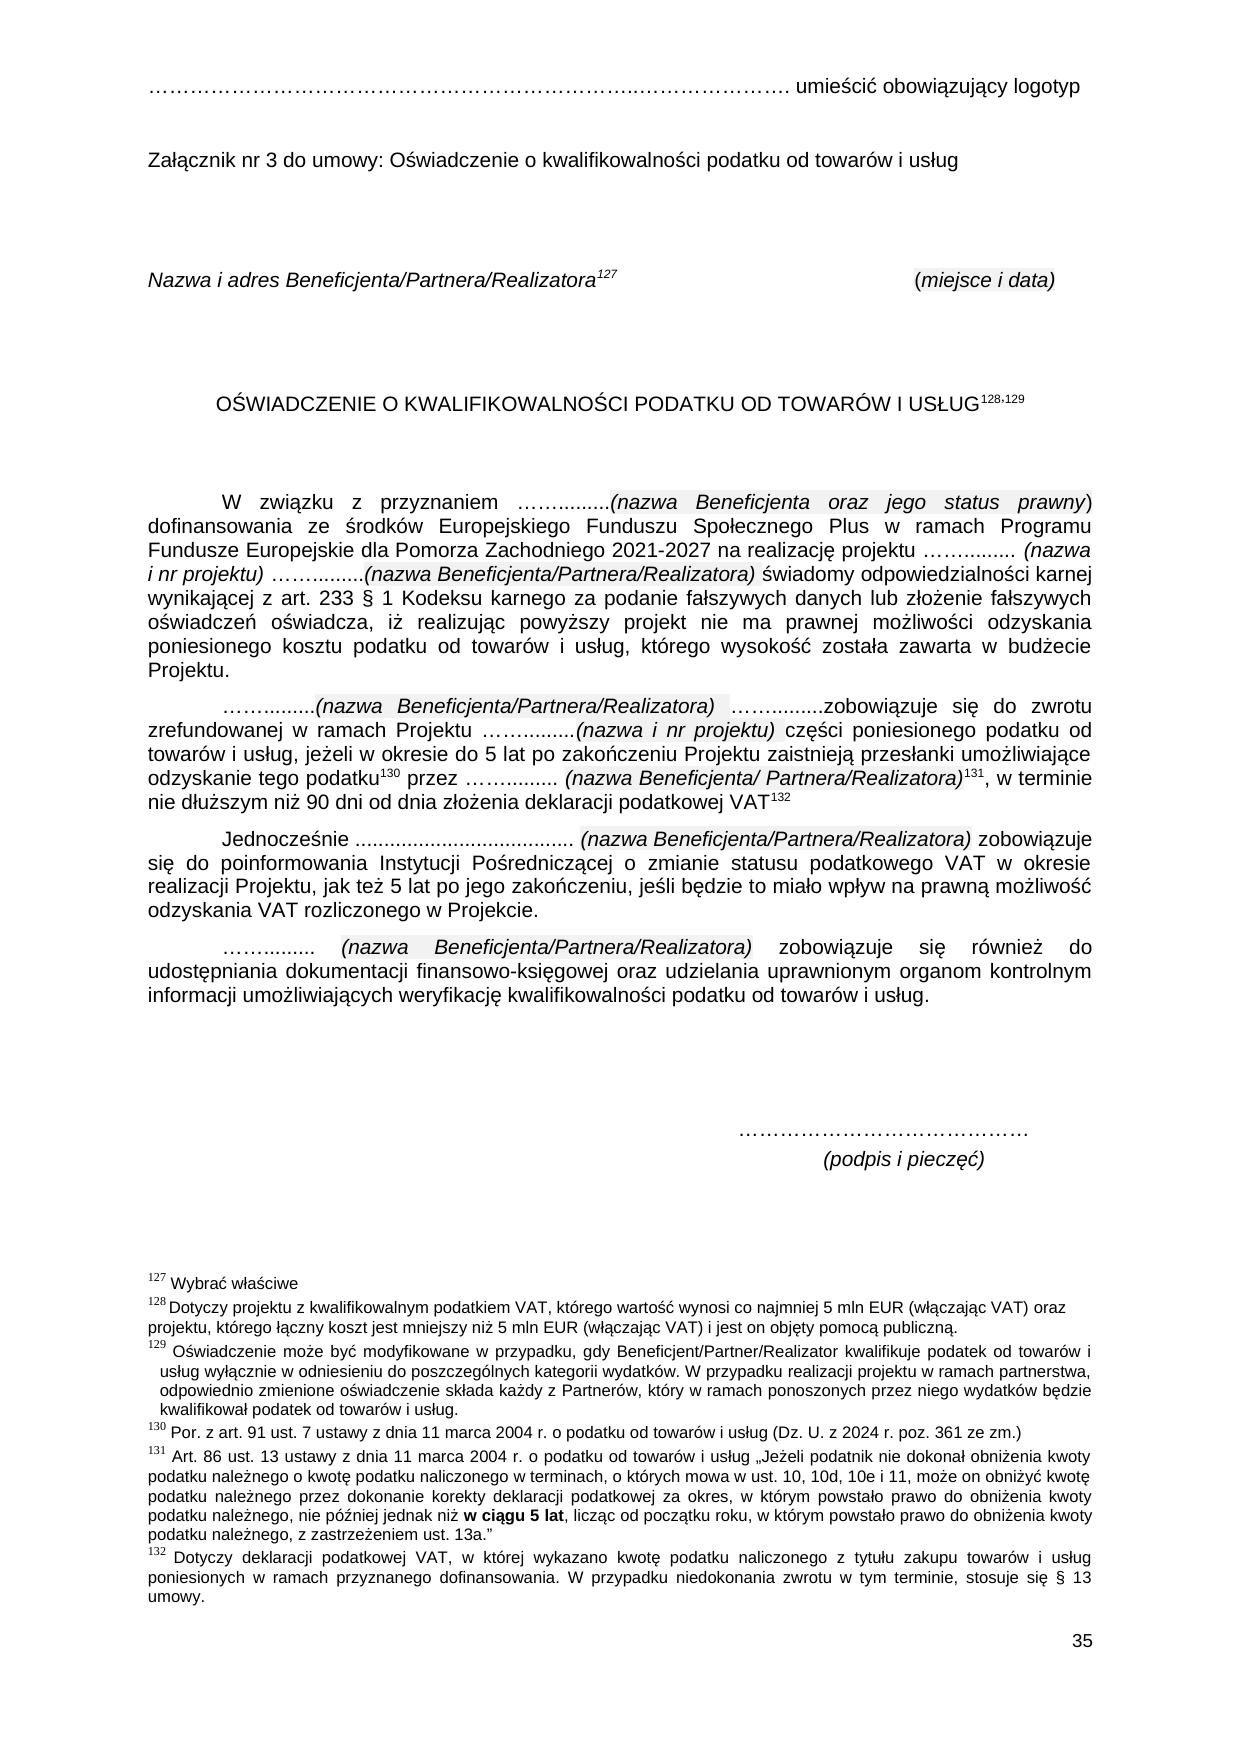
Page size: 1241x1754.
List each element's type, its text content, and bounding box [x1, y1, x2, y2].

text W związku z przyznaniem …….........(nazwa Beneficjenta oraz jego status prawny) dofinansowania ze środków Europejskiego Funduszu Społecznego Plus w ramach Programu Fundusze Europejskie dla Pomorza Zachodniego 2021-2027 na realizację projektu ……......... (nazwa i nr projektu) …….........(nazwa Beneficjenta/Partnera/Realizatora) świadomy odpowiedzialności karnej wynikającej z art. 233 § 1 Kodeksu karnego za podanie fałszywych danych lub złożenie fałszywych oświadczeń oświadcza, iż realizując powyższy projekt nie ma prawnej możliwości odzyskania poniesionego kosztu podatku od towarów i usług, którego wysokość została zawarta w budżecie Projektu. [148, 490, 1092, 682]
text ……......... (nazwa Beneficjenta/Partnera/Realizatora) zobowiązuje się również do udostępniania dokumentacji finansowo-księgowej oraz udzielania uprawnionym organom kontrolnym informacji umożliwiających weryfikację kwalifikowalności podatku od towarów i usług. [148, 935, 1092, 1007]
text Nazwa i adres Beneficjenta/Partnera/Realizatora (miejsce i data) [148, 267, 1092, 291]
text Załącznik nr 3 do umowy: Oświadczenie o kwalifikowalności podatku od towarów i usług [148, 148, 1092, 172]
text …….........(nazwa Beneficjenta/Partnera/Realizatora) …….........zobowiązuje się do zwrotu zrefundowanej w ramach Projektu …….........(nazwa i nr projektu) części poniesionego podatku od towarów i usług, jeżeli w okresie do 5 lat po zakończeniu Projektu zaistnieją przesłanki umożliwiające odzyskanie tego podatku przez ……......... (nazwa Beneficjenta/ Partnera/Realizatora), w terminie nie dłuższym niż 90 dni od dnia złożenia deklaracji podatkowej VAT [148, 694, 1092, 814]
text (podpis i pieczęć) [598, 1147, 1092, 1171]
text Jednocześnie ...................................... (nazwa Beneficjenta/Partnera/Realizatora) zobowiązuje się do poinformowania Instytucji Pośredniczącej o zmianie statusu podatkowego VAT w okresie realizacji Projektu, jak też 5 lat po jego zakończeniu, jeśli będzie to miało wpływ na prawną możliwość odzyskania VAT rozliczonego w Projekcie. [148, 826, 1092, 922]
text OŚWIADCZENIE O KWALIFIKOWALNOŚCI PODATKU OD TOWARÓW I USŁUG, [148, 388, 1092, 417]
text …………………………………… [738, 1088, 1092, 1140]
